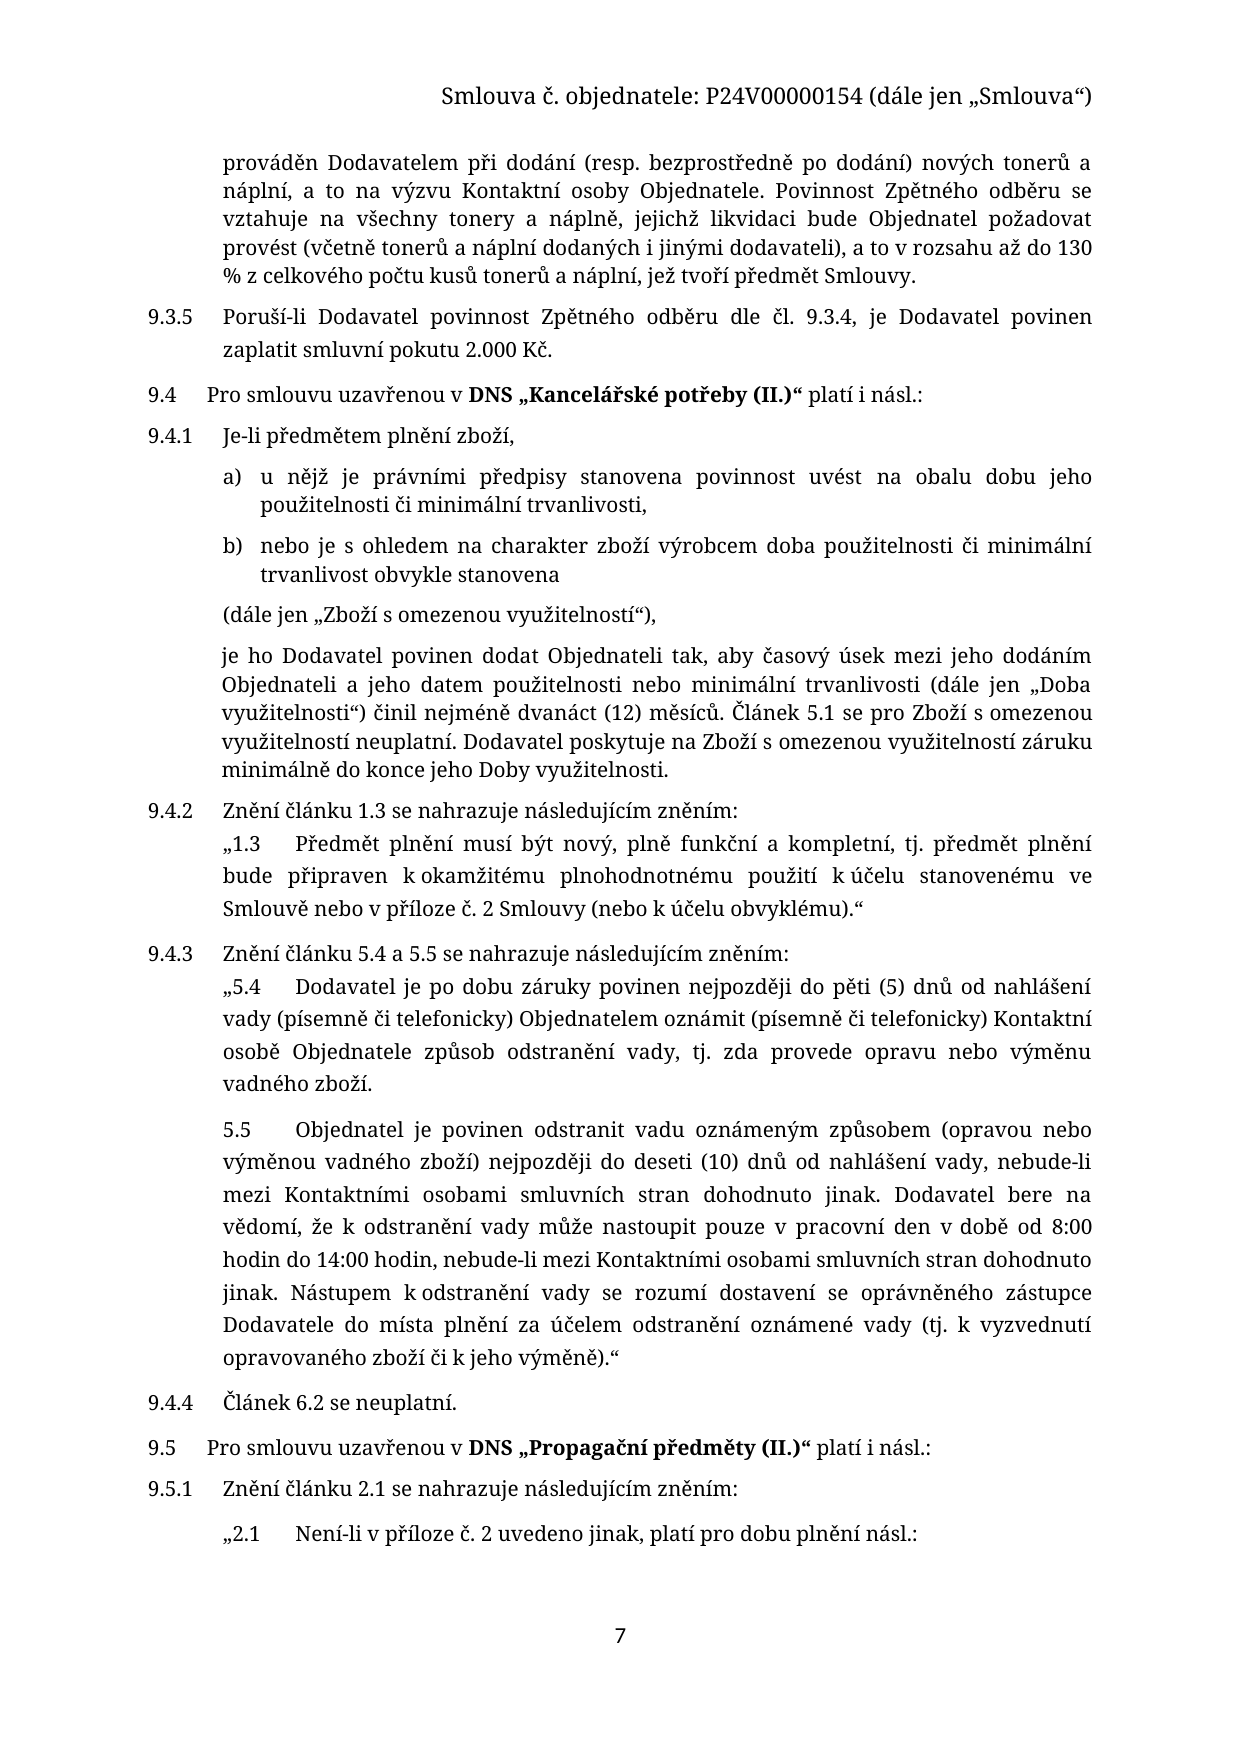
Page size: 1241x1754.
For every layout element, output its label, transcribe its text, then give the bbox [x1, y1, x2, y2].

text (dále jen „Zboží s omezenou využitelností“), [223, 601, 1093, 629]
list Znění článku 2.1 se nahrazuje následujícím zněním: [148, 1474, 1093, 1502]
list „2.1 Není-li v příloze č. 2 uvedeno jinak, platí pro dobu plnění násl.: [223, 1519, 1093, 1548]
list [148, 148, 1093, 290]
list nebo je s ohledem na charakter zboží výrobcem doba použitelnosti či minimální trvanlivost obvykle stanovena [223, 531, 1093, 588]
list „5.4 Dodavatel je po dobu záruky povinen nejpozději do pěti (5) dnů od nahlášení vady (písemně či telefonicky) Objednatelem oznámit (písemně či telefonicky) Kontaktní osobě Objednatele způsob odstranění vady, tj. zda provede opravu nebo výměnu vadného zboží. [223, 972, 1093, 1098]
list „1.3 Předmět plnění musí být nový, plně funkční a kompletní, tj. předmět plnění bude připraven k okamžitému plnohodnotnému použití k účelu stanovenému ve Smlouvě nebo v příloze č. 2 Smlouvy (nebo k účelu obvyklému).“ [223, 829, 1093, 922]
list Je-li předmětem plnění zboží, [148, 421, 1093, 449]
list 5.5 Objednatel je povinen odstranit vadu oznámeným způsobem (opravou nebo výměnou vadného zboží) nejpozději do deseti (10) dnů od nahlášení vady, nebude-li mezi Kontaktními osobami smluvních stran dohodnuto jinak. Dodavatel bere na vědomí, že k odstranění vady může nastoupit pouze v pracovní den v době od 8:00 hodin do 14:00 hodin, nebude-li mezi Kontaktními osobami smluvních stran dohodnuto jinak. Nástupem k odstranění vady se rozumí dostavení se oprávněného zástupce Dodavatele do místa plnění za účelem odstranění oznámené vady (tj. k vyzvednutí opravovaného zboží či k jeho výměně).“ [223, 1115, 1093, 1371]
list u nějž je právními předpisy stanovena povinnost uvést na obalu dobu jeho použitelnosti či minimální trvanlivosti, [223, 462, 1093, 519]
list Znění článku 1.3 se nahrazuje následujícím zněním: [148, 796, 1093, 825]
list Pro smlouvu uzavřenou v DNS „Kancelářské potřeby (II.)“ platí i násl.: [148, 380, 1093, 408]
list Znění článku 5.4 a 5.5 se nahrazuje následujícím zněním: [148, 939, 1093, 968]
list Poruší-li Dodavatel povinnost Zpětného odběru dle čl. 9.3.4, je Dodavatel povinen zaplatit smluvní pokutu 2.000 Kč. [148, 302, 1093, 363]
list Pro smlouvu uzavřenou v DNS „Propagační předměty (II.)“ platí i násl.: [148, 1433, 1093, 1462]
text je ho Dodavatel povinen dodat Objednateli tak, aby časový úsek mezi jeho dodáním Objednateli a jeho datem použitelnosti nebo minimální trvanlivosti (dále jen „Doba využitelnosti“) činil nejméně dvanáct (12) měsíců. Článek 5.1 se pro Zboží s omezenou využitelností neuplatní. Dodavatel poskytuje na Zboží s omezenou využitelností záruku minimálně do konce jeho Doby využitelnosti. [221, 642, 1093, 784]
list Článek 6.2 se neuplatní. [148, 1388, 1093, 1416]
